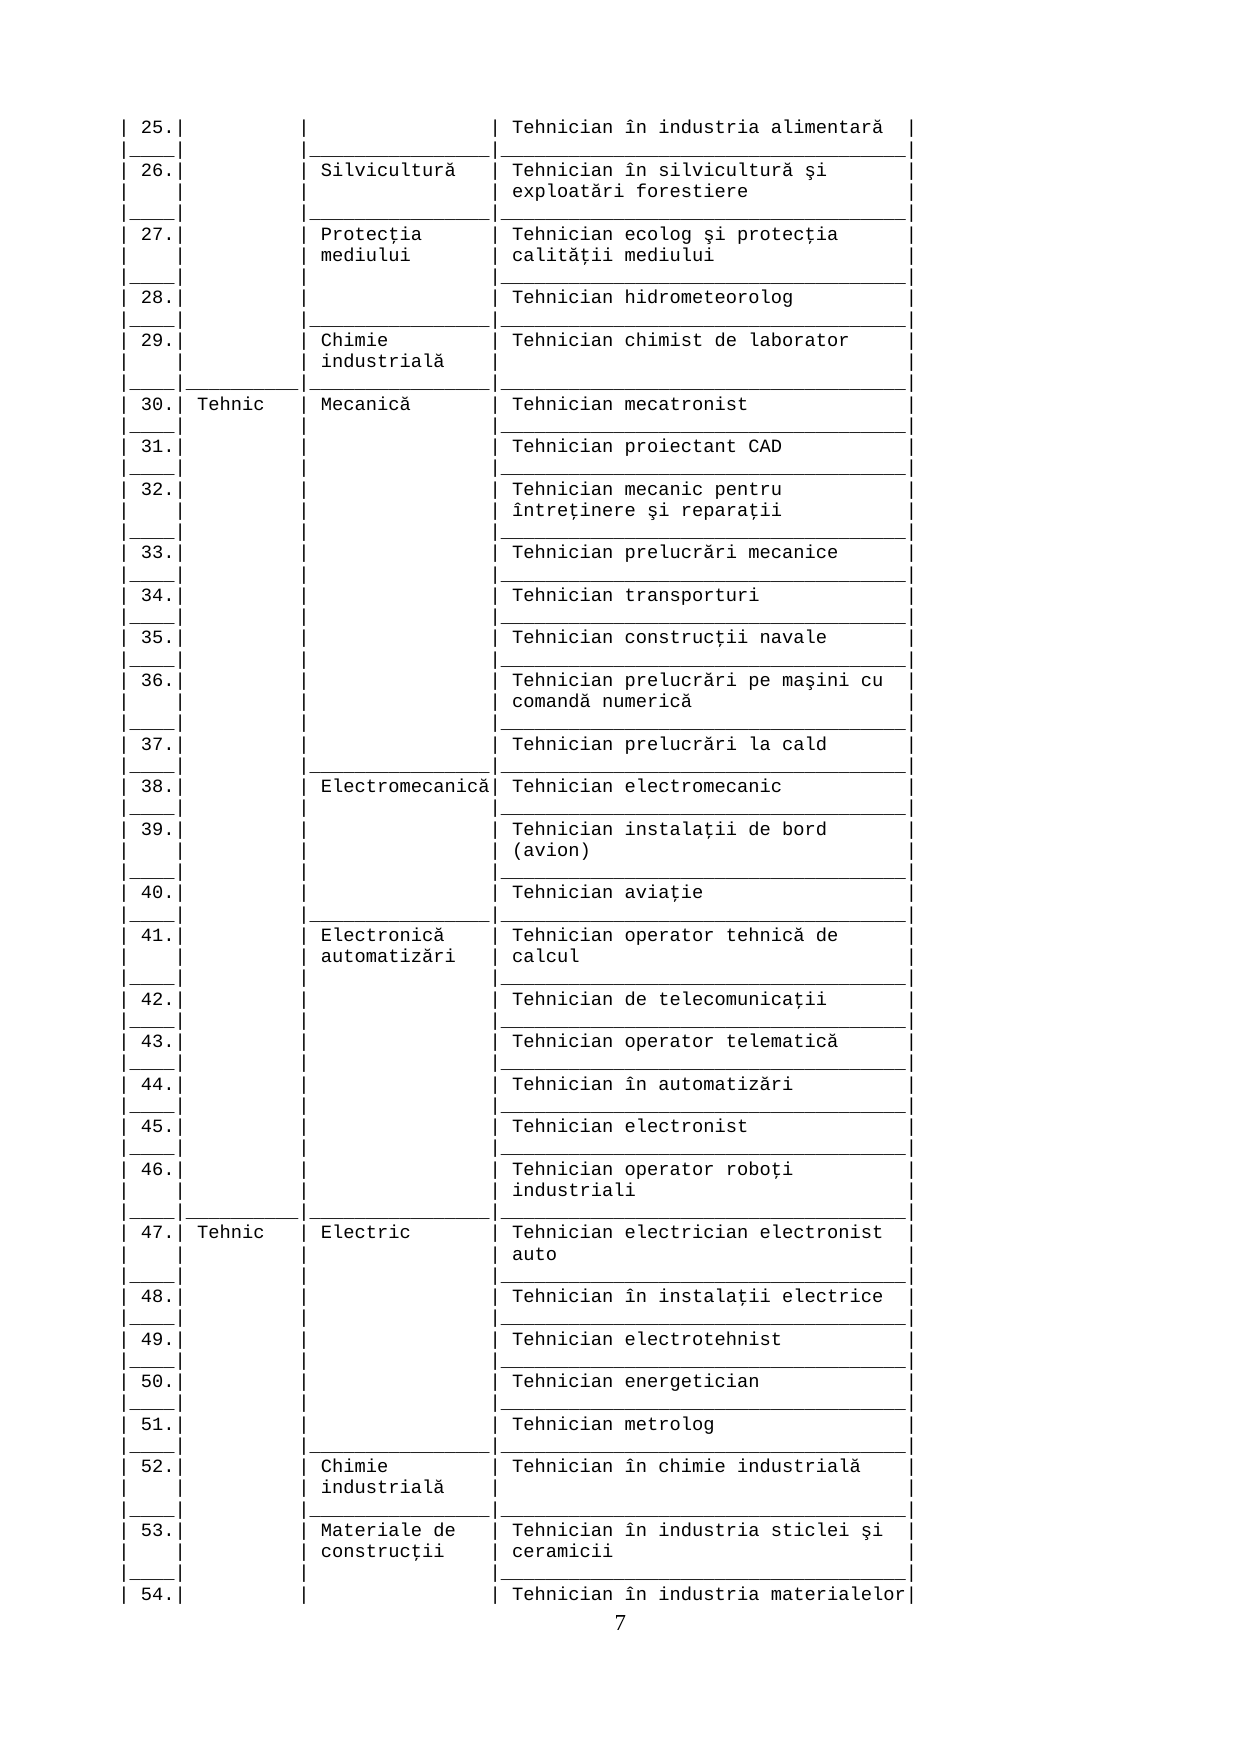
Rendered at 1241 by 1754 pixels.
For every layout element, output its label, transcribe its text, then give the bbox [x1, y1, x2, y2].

text |____| |________________|____________________________________| [118, 203, 1122, 224]
text | | | | industriali | [118, 1181, 1122, 1202]
text | 37.| | | Tehnician prelucrări la cald | [118, 734, 1122, 756]
text | 53.| | Materiale de | Tehnician în industria sticlei şi | [118, 1521, 1122, 1542]
text |____| |________________|____________________________________| [118, 139, 1122, 161]
text | 42.| | | Tehnician de telecomunicaţii | [118, 989, 1122, 1011]
text | 29.| | Chimie | Tehnician chimist de laborator | [118, 331, 1122, 352]
text | 27.| | Protecţia | Tehnician ecolog şi protecţia | [118, 224, 1122, 246]
text |____| |________________|____________________________________| [118, 904, 1122, 926]
text |____| | |____________________________________| [118, 649, 1122, 671]
text | 50.| | | Tehnician energetician | [118, 1372, 1122, 1393]
text |____| | |____________________________________| [118, 1011, 1122, 1032]
text |____| | |____________________________________| [118, 1096, 1122, 1117]
text |____| | |____________________________________| [118, 607, 1122, 628]
text |____|__________|________________|____________________________________| [118, 373, 1122, 394]
text | | | industrială | | [118, 352, 1122, 373]
text | 51.| | | Tehnician metrolog | [118, 1414, 1122, 1436]
text | 35.| | | Tehnician construcţii navale | [118, 628, 1122, 649]
text |____| | |____________________________________| [118, 564, 1122, 586]
text | 45.| | | Tehnician electronist | [118, 1117, 1122, 1138]
text |____| | |____________________________________| [118, 267, 1122, 288]
text |____| | |____________________________________| [118, 1308, 1122, 1329]
text | 40.| | | Tehnician aviaţie | [118, 883, 1122, 904]
text |____| |________________|____________________________________| [118, 309, 1122, 331]
text | 38.| | Electromecanică| Tehnician electromecanic | [118, 777, 1122, 798]
text | | | construcţii | ceramicii | [118, 1542, 1122, 1563]
text | 54.| | | Tehnician în industria materialelor| [118, 1584, 1122, 1606]
text |____| | |____________________________________| [118, 968, 1122, 989]
text | 52.| | Chimie | Tehnician în chimie industrială | [118, 1457, 1122, 1478]
text |____| | |____________________________________| [118, 1393, 1122, 1414]
text |____| | |____________________________________| [118, 1138, 1122, 1159]
text | 48.| | | Tehnician în instalaţii electrice | [118, 1287, 1122, 1308]
text | 28.| | | Tehnician hidrometeorolog | [118, 288, 1122, 309]
text |____| | |____________________________________| [118, 416, 1122, 437]
text | | | industrială | | [118, 1478, 1122, 1499]
text |____|__________|________________|____________________________________| [118, 1202, 1122, 1223]
text | 25.| | | Tehnician în industria alimentară | [118, 118, 1122, 139]
text |____| | |____________________________________| [118, 1351, 1122, 1372]
text | 26.| | Silvicultură | Tehnician în silvicultură şi | [118, 161, 1122, 182]
text | 43.| | | Tehnician operator telematică | [118, 1032, 1122, 1053]
text |____| | |____________________________________| [118, 862, 1122, 883]
text |____| | |____________________________________| [118, 458, 1122, 479]
text | | | automatizări | calcul | [118, 947, 1122, 968]
text |____| |________________|____________________________________| [118, 1436, 1122, 1457]
text | 44.| | | Tehnician în automatizări | [118, 1074, 1122, 1096]
text | | | | (avion) | [118, 841, 1122, 862]
text | 39.| | | Tehnician instalaţii de bord | [118, 819, 1122, 841]
text | 30.| Tehnic | Mecanică | Tehnician mecatronist | [118, 394, 1122, 416]
text |____| | |____________________________________| [118, 1266, 1122, 1287]
text | 31.| | | Tehnician proiectant CAD | [118, 437, 1122, 458]
text | | | | auto | [118, 1244, 1122, 1266]
text | | | | exploatări forestiere | [118, 182, 1122, 203]
text | | | mediului | calităţii mediului | [118, 246, 1122, 267]
text | 36.| | | Tehnician prelucrări pe maşini cu | [118, 671, 1122, 692]
text |____| | |____________________________________| [118, 1053, 1122, 1074]
text | 41.| | Electronică | Tehnician operator tehnică de | [118, 926, 1122, 947]
text |____| | |____________________________________| [118, 713, 1122, 734]
text | 46.| | | Tehnician operator roboţi | [118, 1159, 1122, 1181]
text |____| | |____________________________________| [118, 1563, 1122, 1584]
text | 49.| | | Tehnician electrotehnist | [118, 1329, 1122, 1351]
text |____| |________________|____________________________________| [118, 1499, 1122, 1521]
text | | | | întreţinere şi reparaţii | [118, 501, 1122, 522]
text | 34.| | | Tehnician transporturi | [118, 586, 1122, 607]
text | 32.| | | Tehnician mecanic pentru | [118, 479, 1122, 501]
text |____| |________________|____________________________________| [118, 756, 1122, 777]
text | 47.| Tehnic | Electric | Tehnician electrician electronist | [118, 1223, 1122, 1244]
text | | | | comandă numerică | [118, 692, 1122, 713]
text |____| | |____________________________________| [118, 522, 1122, 543]
text |____| | |____________________________________| [118, 798, 1122, 819]
text | 33.| | | Tehnician prelucrări mecanice | [118, 543, 1122, 564]
